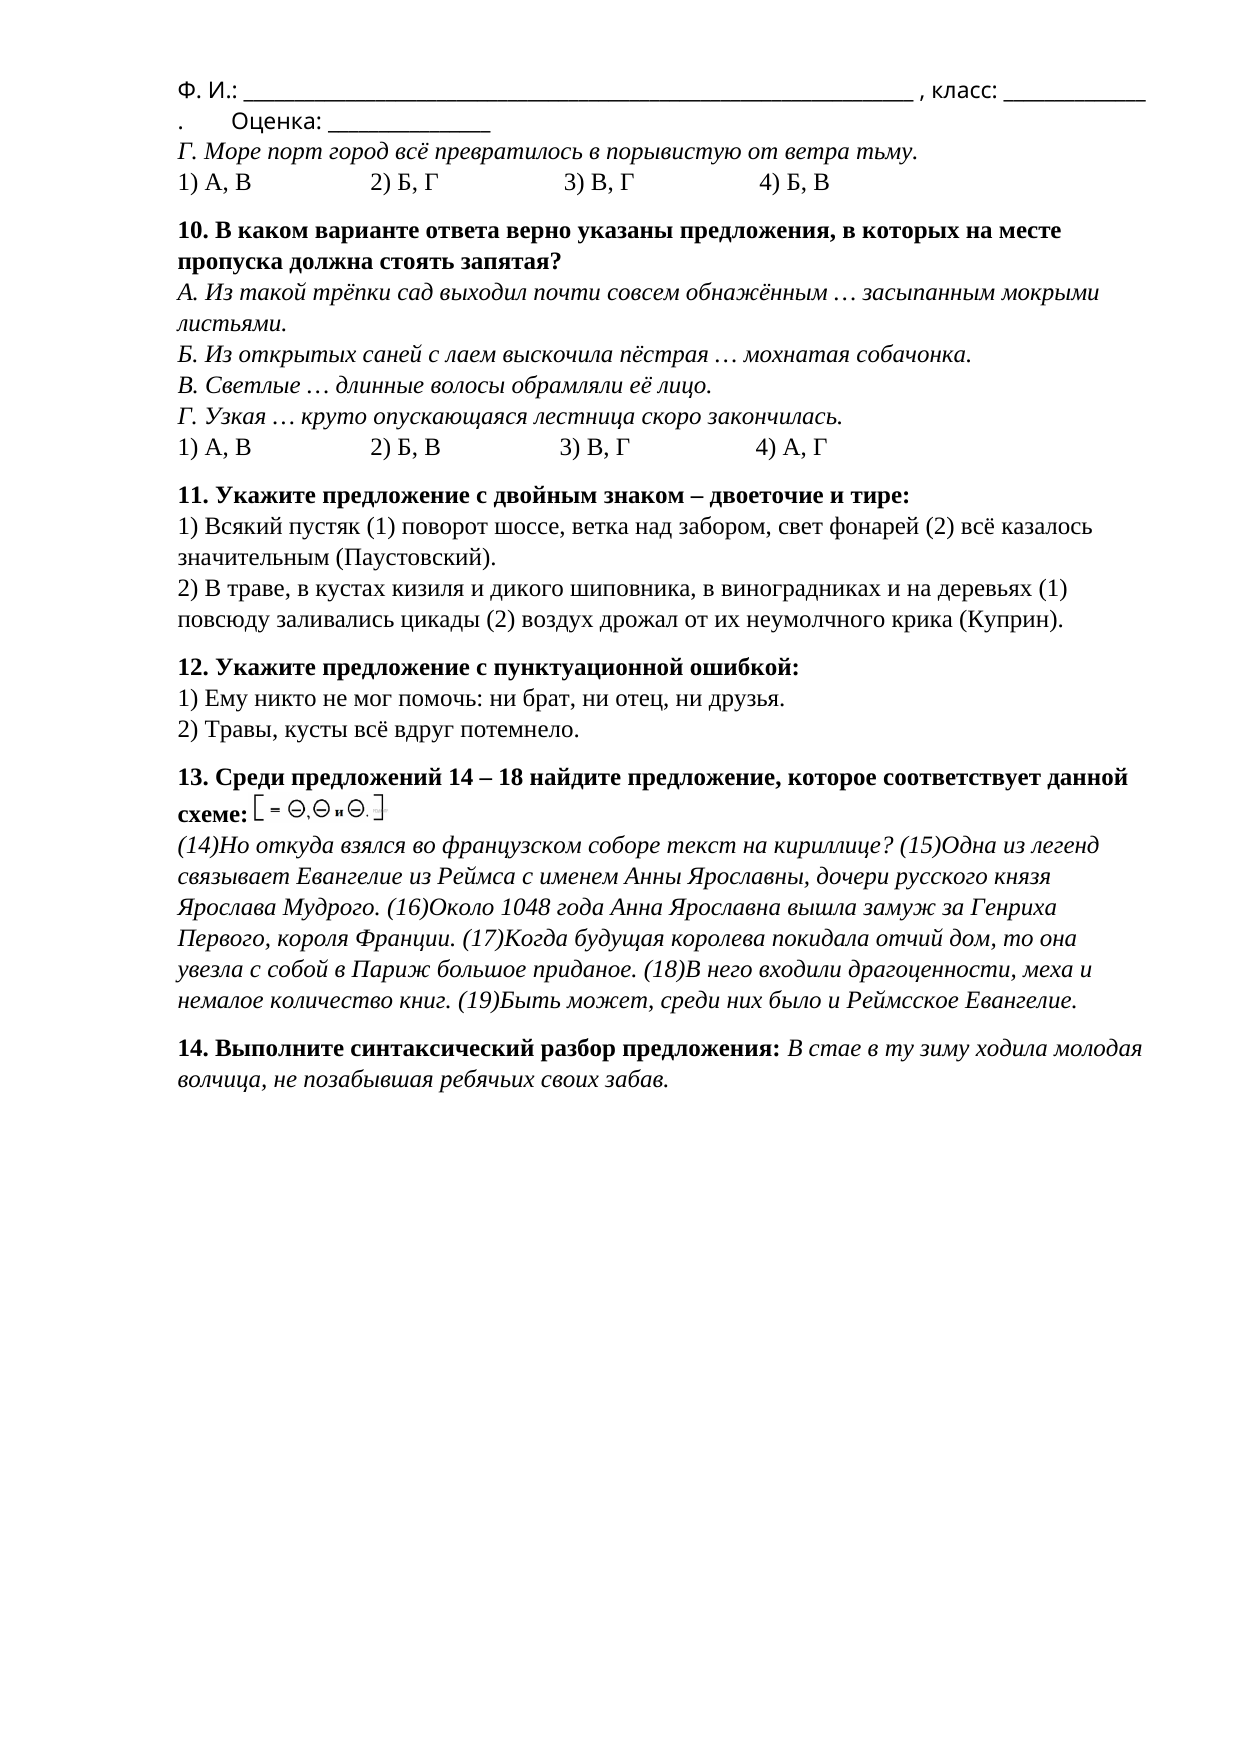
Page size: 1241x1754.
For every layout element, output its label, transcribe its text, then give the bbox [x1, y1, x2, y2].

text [177, 136, 1152, 196]
text 11. Укажите предложение с двойным знаком – двоеточие и тире: 1) Всякий пустяк (1) поворот шоссе, ветка над забором, свет фонарей (2) всё казалось значительным (Паустовский). 2) В траве, в кустах кизиля и дикого шиповника, в виноградниках и на деревьях (1) повсюду заливались цикады (2) воздух дрожал от их неумолчного крика (Куприн). [177, 480, 1152, 633]
picture [248, 792, 389, 823]
text 13. Среди предложений 14 – 18 найдите предложение, которое соответствует данной схеме: (14)Но откуда взялся во французском соборе текст на кириллице? (15)Одна из легенд связывает Евангелие из Реймса с именем Анны Ярославны, дочери русского князя Ярослава Мудрого. (16)Около 1048 года Анна Ярославна вышла замуж за Генриха Первого, короля Франции. (17)Когда будущая королева покидала отчий дом, то она увезла с собой в Париж большое приданое. (18)В него входили драгоценности, меха и немалое количество книг. (19)Быть может, среди них было и Реймсское Евангелие. [177, 762, 1152, 1014]
text 10. В каком варианте ответа верно указаны предложения, в которых на месте пропуска должна стоять запятая? А. Из такой трёпки сад выходил почти совсем обнажённым … засыпанным мокрыми листьями. Б. Из открытых саней с лаем выскочила пёстрая … мохнатая собачонка. В. Светлые … длинные волосы обрамляли её лицо. Г. Узкая … круто опускающаяся лестница скоро закончилась. 1) А, В 2) Б, В 3) В, Г 4) А, Г [177, 215, 1152, 461]
text 14. Выполните синтаксический разбор предложения: В стае в ту зиму ходила молодая волчица, не позабывшая ребячьих своих забав. [177, 1033, 1152, 1093]
text 12. Укажите предложение с пунктуационной ошибкой: 1) Ему никто не мог помочь: ни брат, ни отец, ни друзья. 2) Травы, кусты всё вдруг потемнело. [177, 652, 1152, 743]
